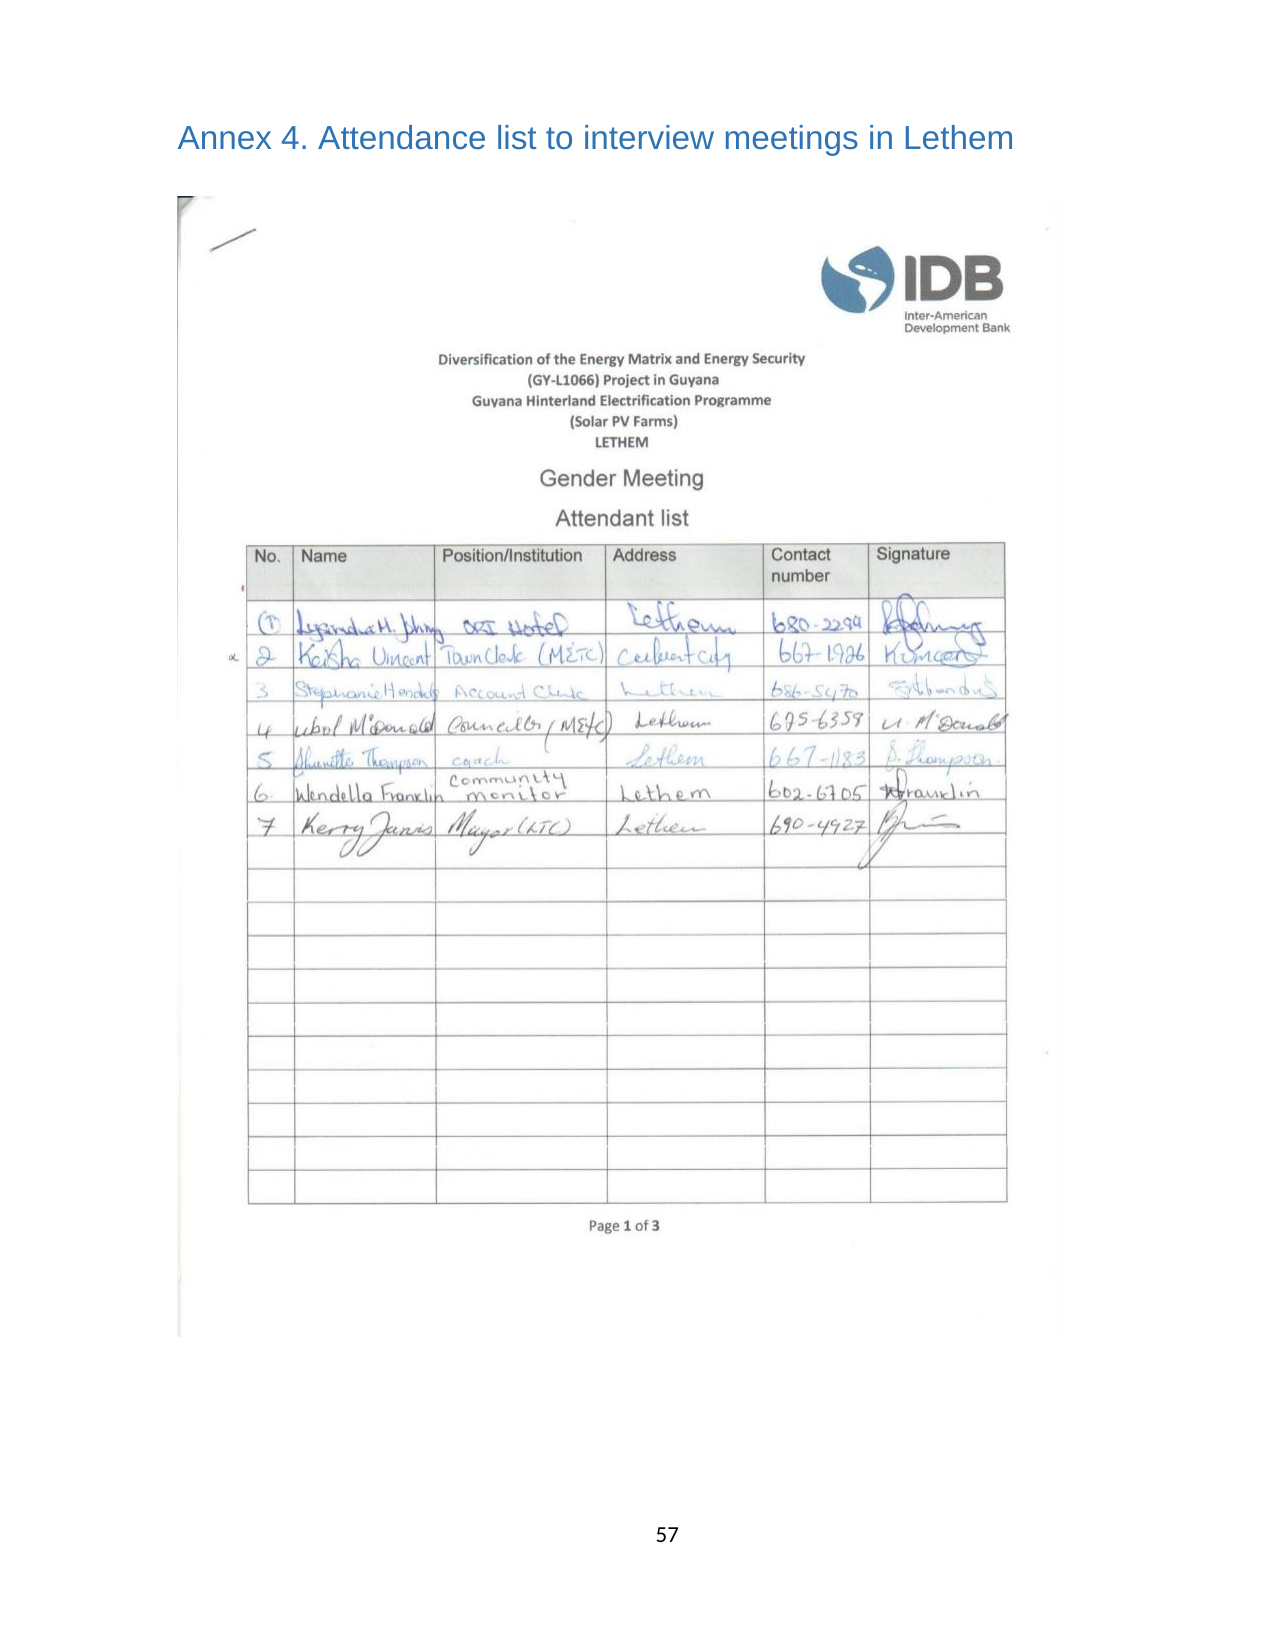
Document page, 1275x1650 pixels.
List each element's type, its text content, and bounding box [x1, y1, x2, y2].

picture [177, 196, 1063, 1343]
subtitle Annex 4. Attendance list to interview meetings in Lethem [177, 118, 1157, 157]
